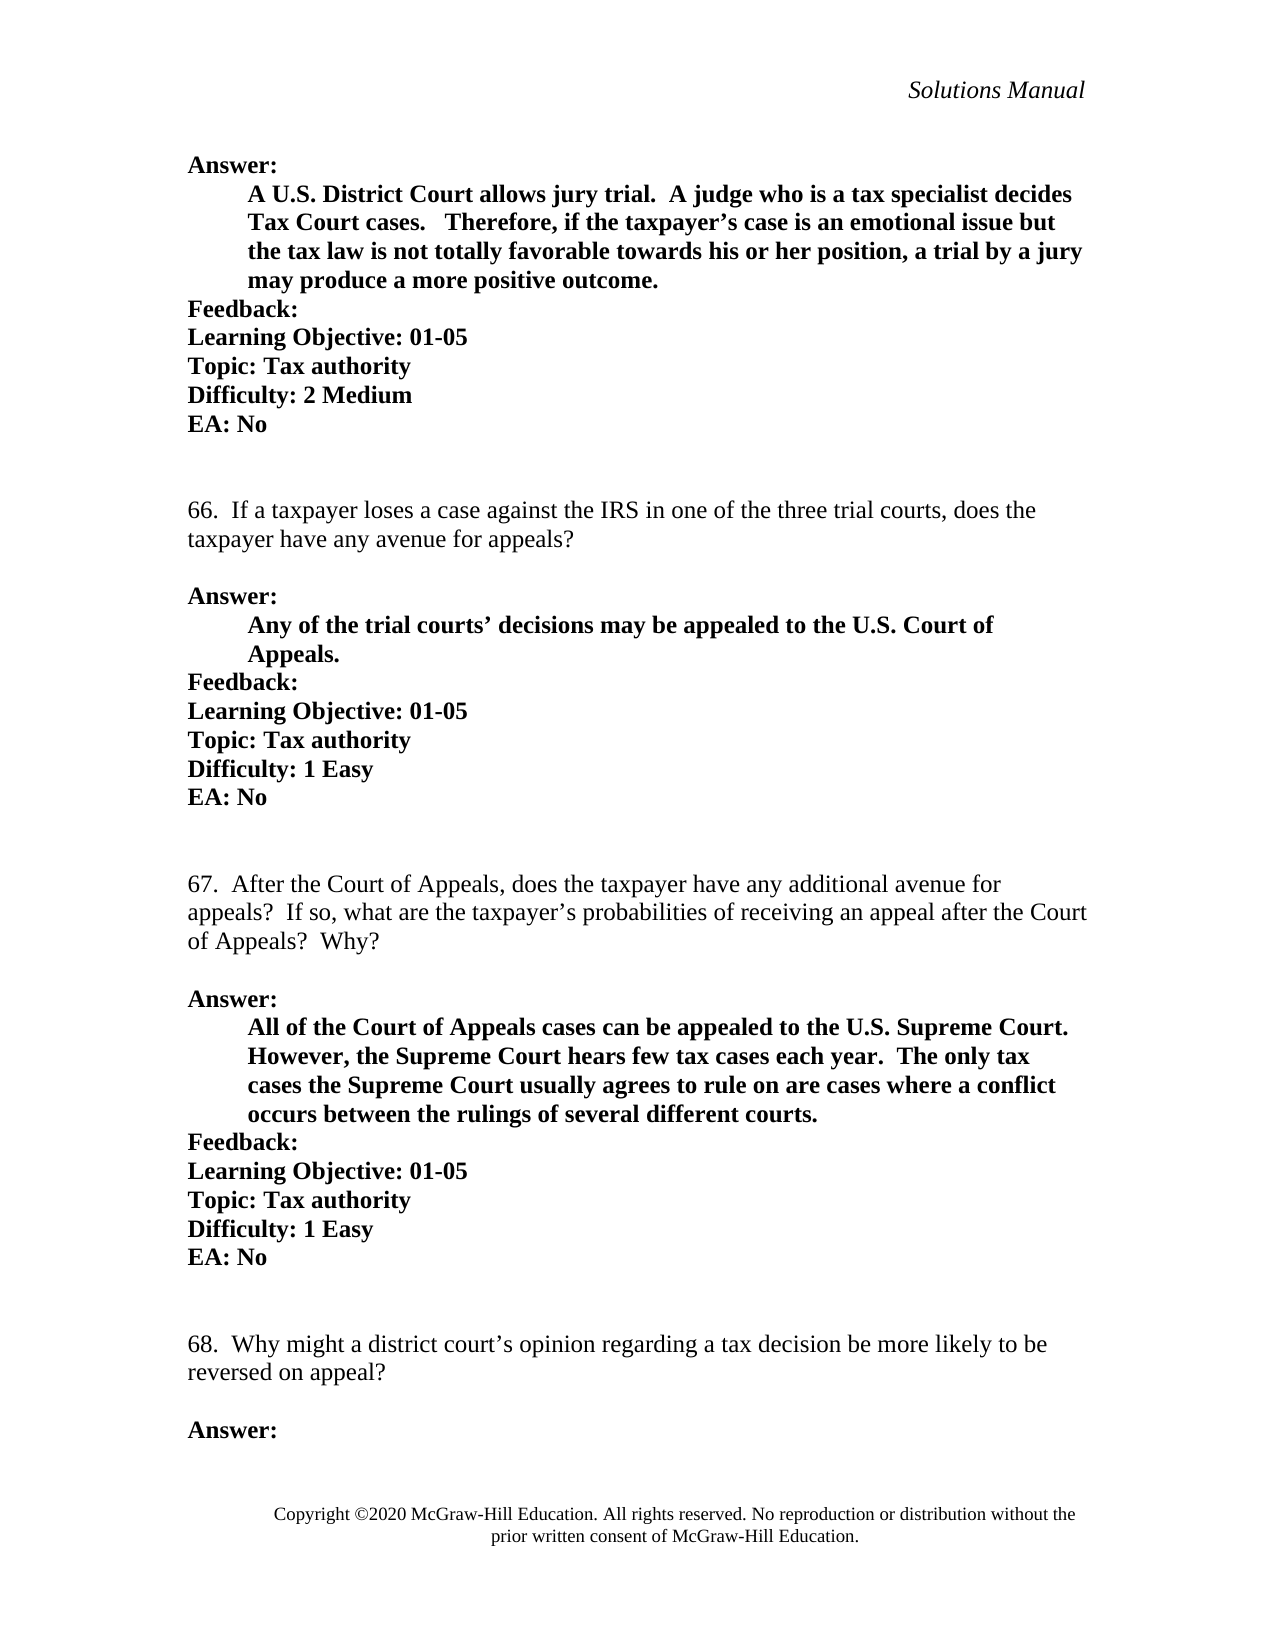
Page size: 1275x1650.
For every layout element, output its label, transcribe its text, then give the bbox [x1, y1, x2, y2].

text Answer: [187, 1415, 1087, 1444]
text Any of the trial courts’ decisions may be appealed to the U.S. Court of Appeals. [247, 610, 1087, 667]
text EA: No [187, 1242, 1087, 1271]
text Topic: Tax authority [187, 1185, 1087, 1214]
text Feedback: [187, 667, 1087, 696]
text EA: No [187, 409, 1087, 437]
text Difficulty: 1 Easy [187, 1214, 1087, 1242]
text Difficulty: 1 Easy [187, 754, 1087, 782]
text EA: No [187, 782, 1087, 811]
text Answer: [187, 581, 1087, 610]
text Learning Objective: 01-05 [187, 322, 1087, 351]
text 66. If a taxpayer loses a case against the IRS in one of the three trial courts, does the taxpayer have any avenue for appeals? [187, 495, 1087, 552]
text All of the Court of Appeals cases can be appealed to the U.S. Supreme Court. However, the Supreme Court hears few tax cases each year. The only tax cases the Supreme Court usually agrees to rule on are cases where a conflict occurs between the rulings of several different courts. [247, 1012, 1087, 1127]
text Learning Objective: 01-05 [187, 696, 1087, 725]
text 68. Why might a district court’s opinion regarding a tax decision be more likely to be reversed on appeal? [187, 1329, 1087, 1386]
text Topic: Tax authority [187, 351, 1087, 380]
text A U.S. District Court allows jury trial. A judge who is a tax specialist decides Tax Court cases. Therefore, if the taxpayer’s case is an emotional issue but the tax law is not totally favorable towards his or her position, a trial by a jury may produce a more positive outcome. [247, 179, 1087, 294]
text Difficulty: 2 Medium [187, 380, 1087, 409]
text 67. After the Court of Appeals, does the taxpayer have any additional avenue for appeals? If so, what are the taxpayer’s probabilities of receiving an appeal after the Court of Appeals? Why? [187, 869, 1087, 955]
text Learning Objective: 01-05 [187, 1156, 1087, 1185]
text Answer: [187, 984, 1087, 1012]
text Feedback: [187, 1127, 1087, 1156]
text Answer: [187, 150, 1087, 179]
text Feedback: [187, 294, 1087, 322]
text Topic: Tax authority [187, 725, 1087, 754]
